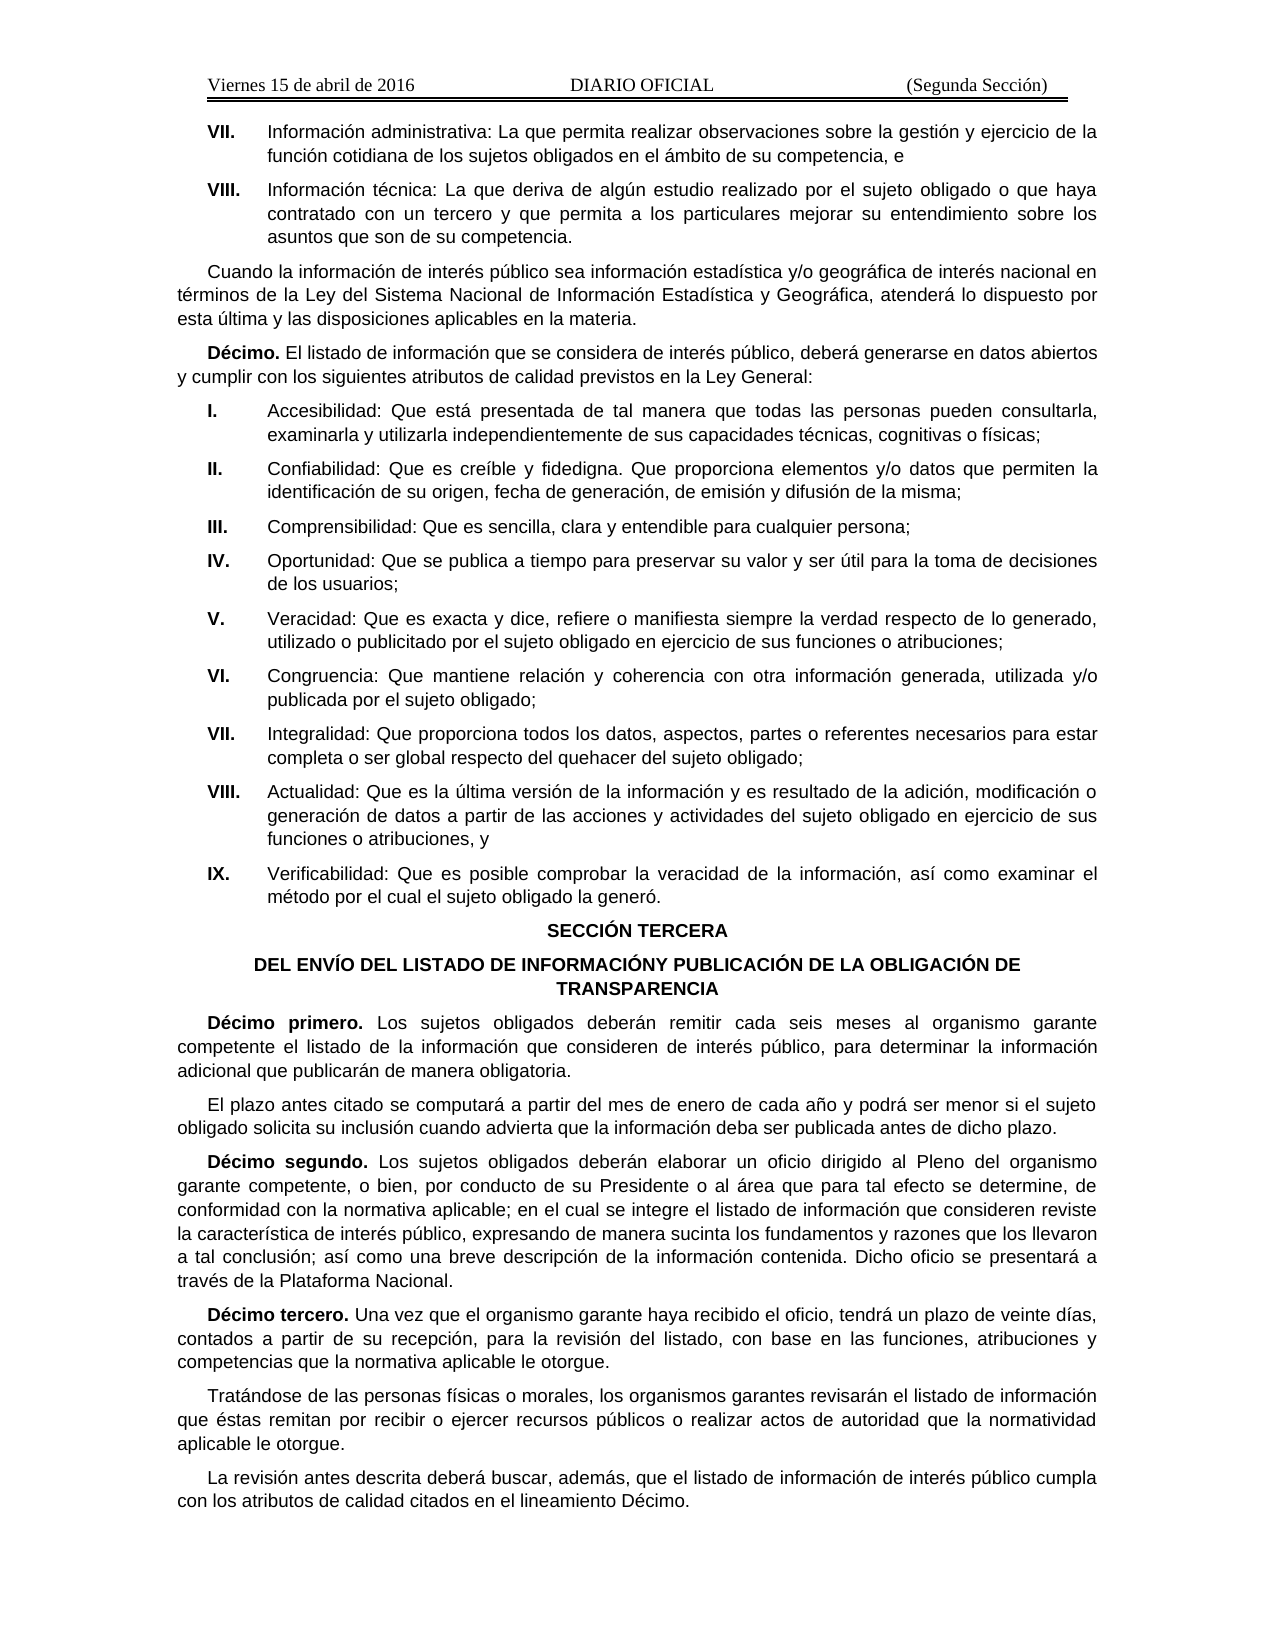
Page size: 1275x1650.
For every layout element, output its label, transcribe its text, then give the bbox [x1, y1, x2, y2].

text IV. Oportunidad: Que se publica a tiempo para preservar su valor y ser útil para la toma de decisiones de los usuarios; [207, 548, 1098, 596]
text VI. Congruencia: Que mantiene relación y coherencia con otra información generada, utilizada y/o publicada por el sujeto obligado; [207, 664, 1098, 711]
text VII. Integralidad: Que proporciona todos los datos, aspectos, partes o referentes necesarios para estar completa o ser global respecto del quehacer del sujeto obligado; [207, 722, 1098, 769]
text Del envío del LISTADO de informacióny publicación de transparencia [177, 953, 1098, 1000]
text Décimo primero. Los sujetos obligados deberán remitir cada seis meses al organismo garante competente el listado de la información que consideren de interés público, para determinar la información adicional que publicarán de manera obligatoria. [177, 1011, 1098, 1082]
text Décimo tercero. Una vez que el organismo garante haya recibido el oficio, tendrá un plazo de veinte días, contados a partir de su recepción, para la revisión del listado, con base en las funciones, atribuciones y competencias que la normativa aplicable le otorgue. [177, 1302, 1098, 1373]
text El plazo antes citado se computará a partir del mes de enero de cada año y podrá ser menor si el sujeto obligado solicita su inclusión cuando advierta que la información deba ser publicada antes de dicho plazo. [177, 1092, 1098, 1139]
text V. Veracidad: Que es exacta y dice, refiere o manifiesta siempre la verdad respecto de lo generado, utilizado o publicitado por el sujeto obligado en ejercicio de sus funciones o atribuciones; [207, 606, 1098, 653]
text Décimo. El listado de información que se considera de interés público, deberá generarse en datos abiertos y cumplir con los siguientes atributos de calidad previstos en : [177, 341, 1098, 388]
text III. Comprensibilidad: Que es sencilla, clara y entendible para cualquier persona; [207, 514, 1098, 538]
text Tratándose de las personas físicas o morales, los organismos garantes revisarán el listado de información que éstas remitan por recibir o ejercer recursos públicos o realizar actos de autoridad que la normatividad aplicable le otorgue. [177, 1384, 1098, 1455]
text Cuando la información de interés público sea información estadística y/o geográfica de interés nacional en términos de del Sistema Nacional de Información Estadística y Geográfica, atenderá lo dispuesto por esta última y las disposiciones aplicables en la materia. [177, 259, 1098, 330]
text SECCIÓN TERCERA [177, 919, 1098, 942]
text II. Confiabilidad: Que es creíble y fidedigna. Que proporciona elementos y/o datos que permiten la identificación de su origen, fecha de generación, de emisión y difusión de la misma; [207, 456, 1098, 504]
text Décimo segundo. Los sujetos obligados deberán elaborar un oficio dirigido al Pleno del organismo garante competente, o bien, por conducto de su Presidente o al área que para tal efecto se determine, de conformidad con la normativa aplicable; en el cual se integre el listado de información que consideren reviste la característica de interés público, expresando de manera sucinta los fundamentos y razones que los llevaron a tal conclusión; así como una breve descripción de la información contenida. Dicho oficio se presentará a través de [177, 1150, 1098, 1292]
text I. Accesibilidad: Que está presentada de tal manera que todas las personas pueden consultarla, examinarla y utilizarla independientemente de sus capacidades técnicas, cognitivas o físicas; [207, 398, 1098, 446]
text IX. Verificabilidad: Que es posible comprobar la veracidad de la información, así como examinar el método por el cual el sujeto obligado la generó. [207, 861, 1098, 908]
text VIII. Actualidad: Que es la última versión de la información y es resultado de la adición, modificación o generación de datos a partir de las acciones y actividades del sujeto obligado en ejercicio de sus funciones o atribuciones, y [207, 779, 1098, 851]
text La revisión antes descrita deberá buscar, además, que el listado de información de interés público cumpla con los atributos de calidad citados en el lineamiento Décimo. [177, 1465, 1098, 1513]
text VIII. Información técnica: La que deriva de algún estudio realizado por el sujeto obligado o que haya contratado con un tercero y que permita a los particulares mejorar su entendimiento sobre los asuntos que son de su competencia. [207, 178, 1098, 249]
text VII. Información administrativa: La que permita realizar observaciones sobre la gestión y ejercicio de la función cotidiana de los sujetos obligados en el ámbito de su competencia, e [207, 120, 1098, 167]
